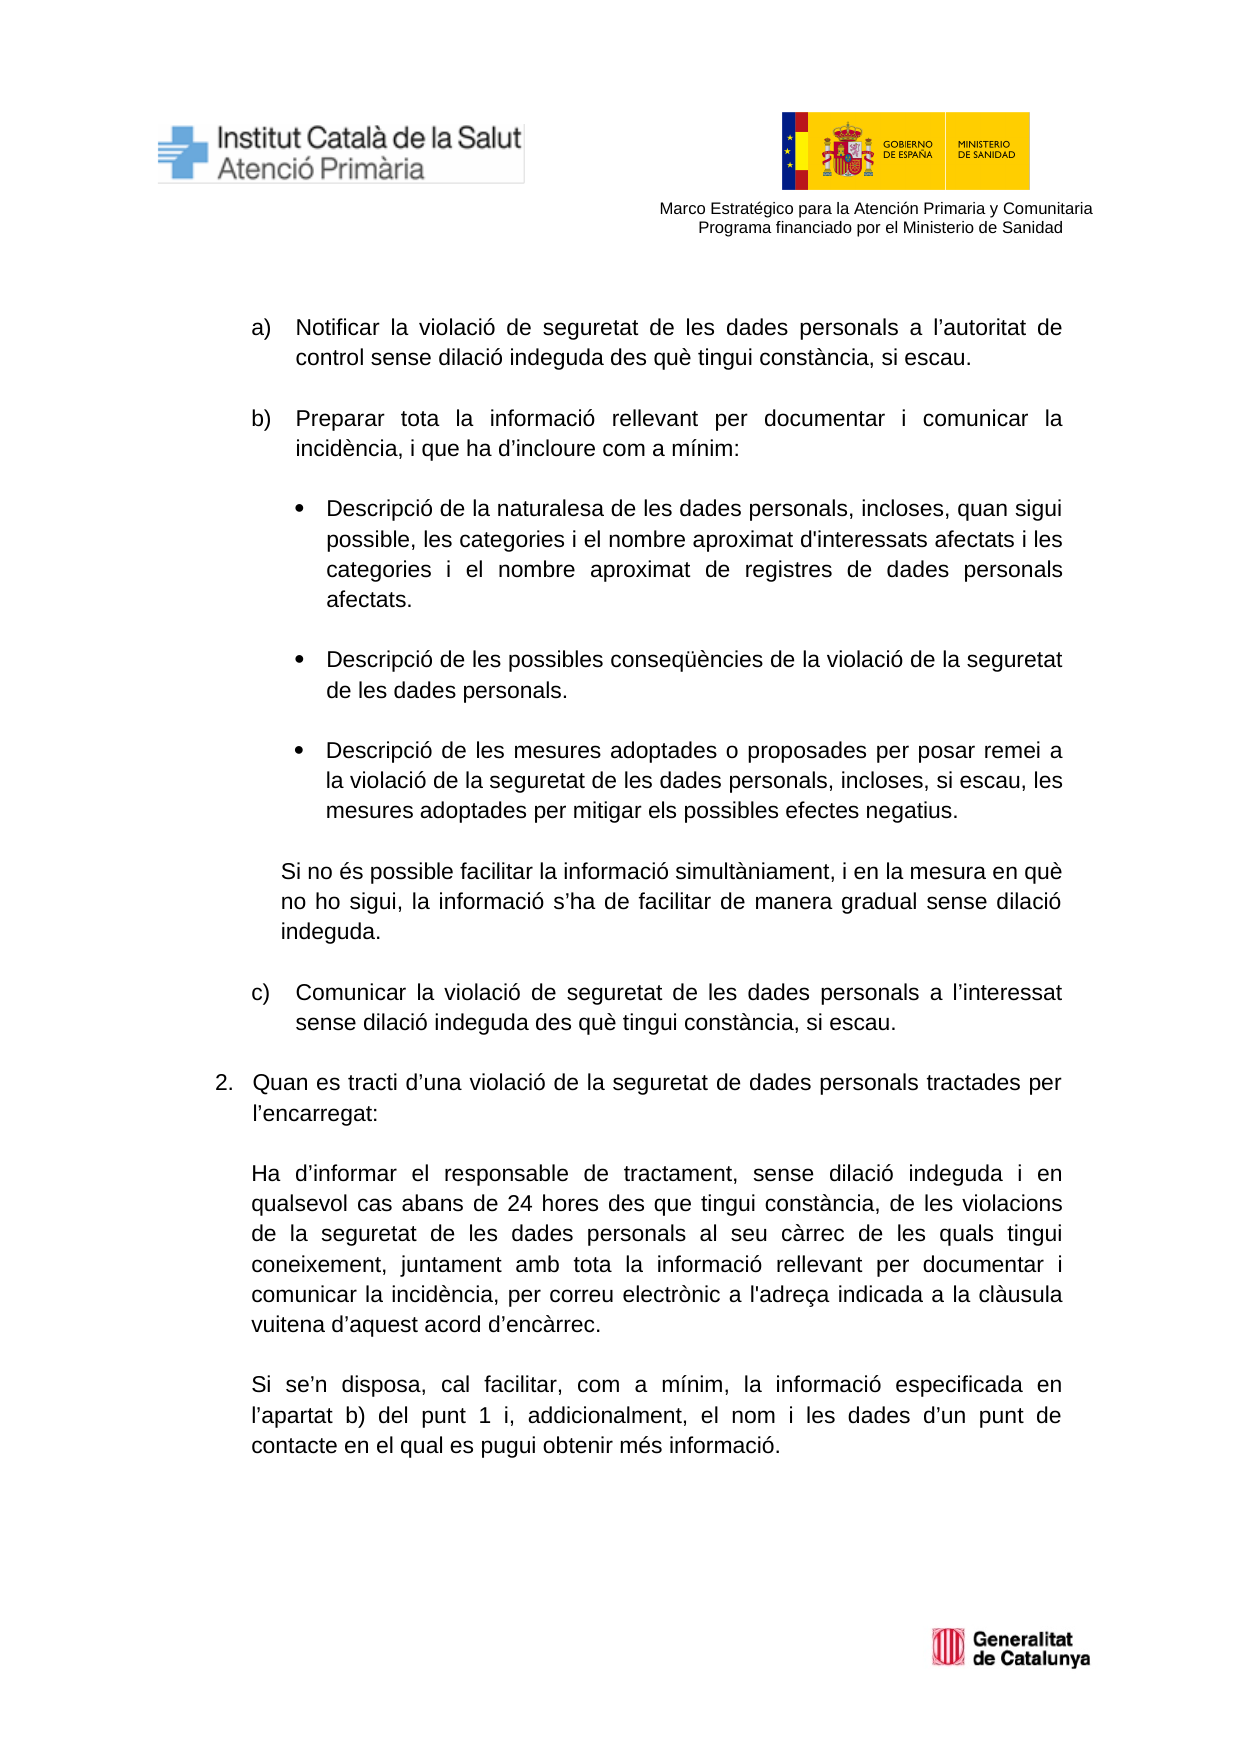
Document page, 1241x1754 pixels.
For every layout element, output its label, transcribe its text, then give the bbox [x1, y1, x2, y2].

list Notificar la violació de seguretat de les dades personals a l’autoritat de control sense dilació indeguda des què tingui constància, si escau. [251, 314, 1063, 371]
list Quan es tracti d’una violació de la seguretat de dades personals tractades per l’encarregat: [215, 1069, 1063, 1126]
list Ha d’informar el responsable de tractament, sense dilació indeguda i en qualsevol cas abans de 24 hores des que tingui constància, de les violacions de la seguretat de les dades personals al seu càrrec de les quals tingui coneixement, juntament amb tota la informació rellevant per documentar i comunicar la incidència, per correu electrònic a l'adreça indicada a la clàusula vuitena d’aquest acord d’encàrrec. [251, 1160, 1063, 1337]
list Descripció de les possibles conseqüències de la violació de la seguretat de les dades personals. [295, 646, 1063, 703]
picture [893, 1621, 1129, 1674]
picture [157, 124, 525, 185]
list Descripció de la naturalesa de les dades personals, incloses, quan sigui possible, les categories i el nombre aproximat d'interessats afectats i les categories i el nombre aproximat de registres de dades personals afectats. [295, 495, 1063, 612]
list Comunicar la violació de seguretat de les dades personals a l’interessat sense dilació indeguda des què tingui constància, si escau. [251, 979, 1063, 1035]
list Si se’n disposa, cal facilitar, com a mínim, la informació especificada en l’apartat b) del punt 1 i, addicionalment, el nom i les dades d’un punt de contacte en el qual es pugui obtenir més informació. [251, 1371, 1063, 1458]
list Descripció de les mesures adoptades o proposades per posar remei a la violació de la seguretat de les dades personals, incloses, si escau, les mesures adoptades per mitigar els possibles efectes negatius. [295, 737, 1063, 824]
picture [780, 110, 1031, 192]
text Si no és possible facilitar la informació simultàniament, i en la mesura en què no ho sigui, la informació s’ha de facilitar de manera gradual sense dilació indeguda. [281, 858, 1063, 945]
list Preparar tota la informació rellevant per documentar i comunicar la incidència, i que ha d’incloure com a mínim: [251, 405, 1063, 461]
